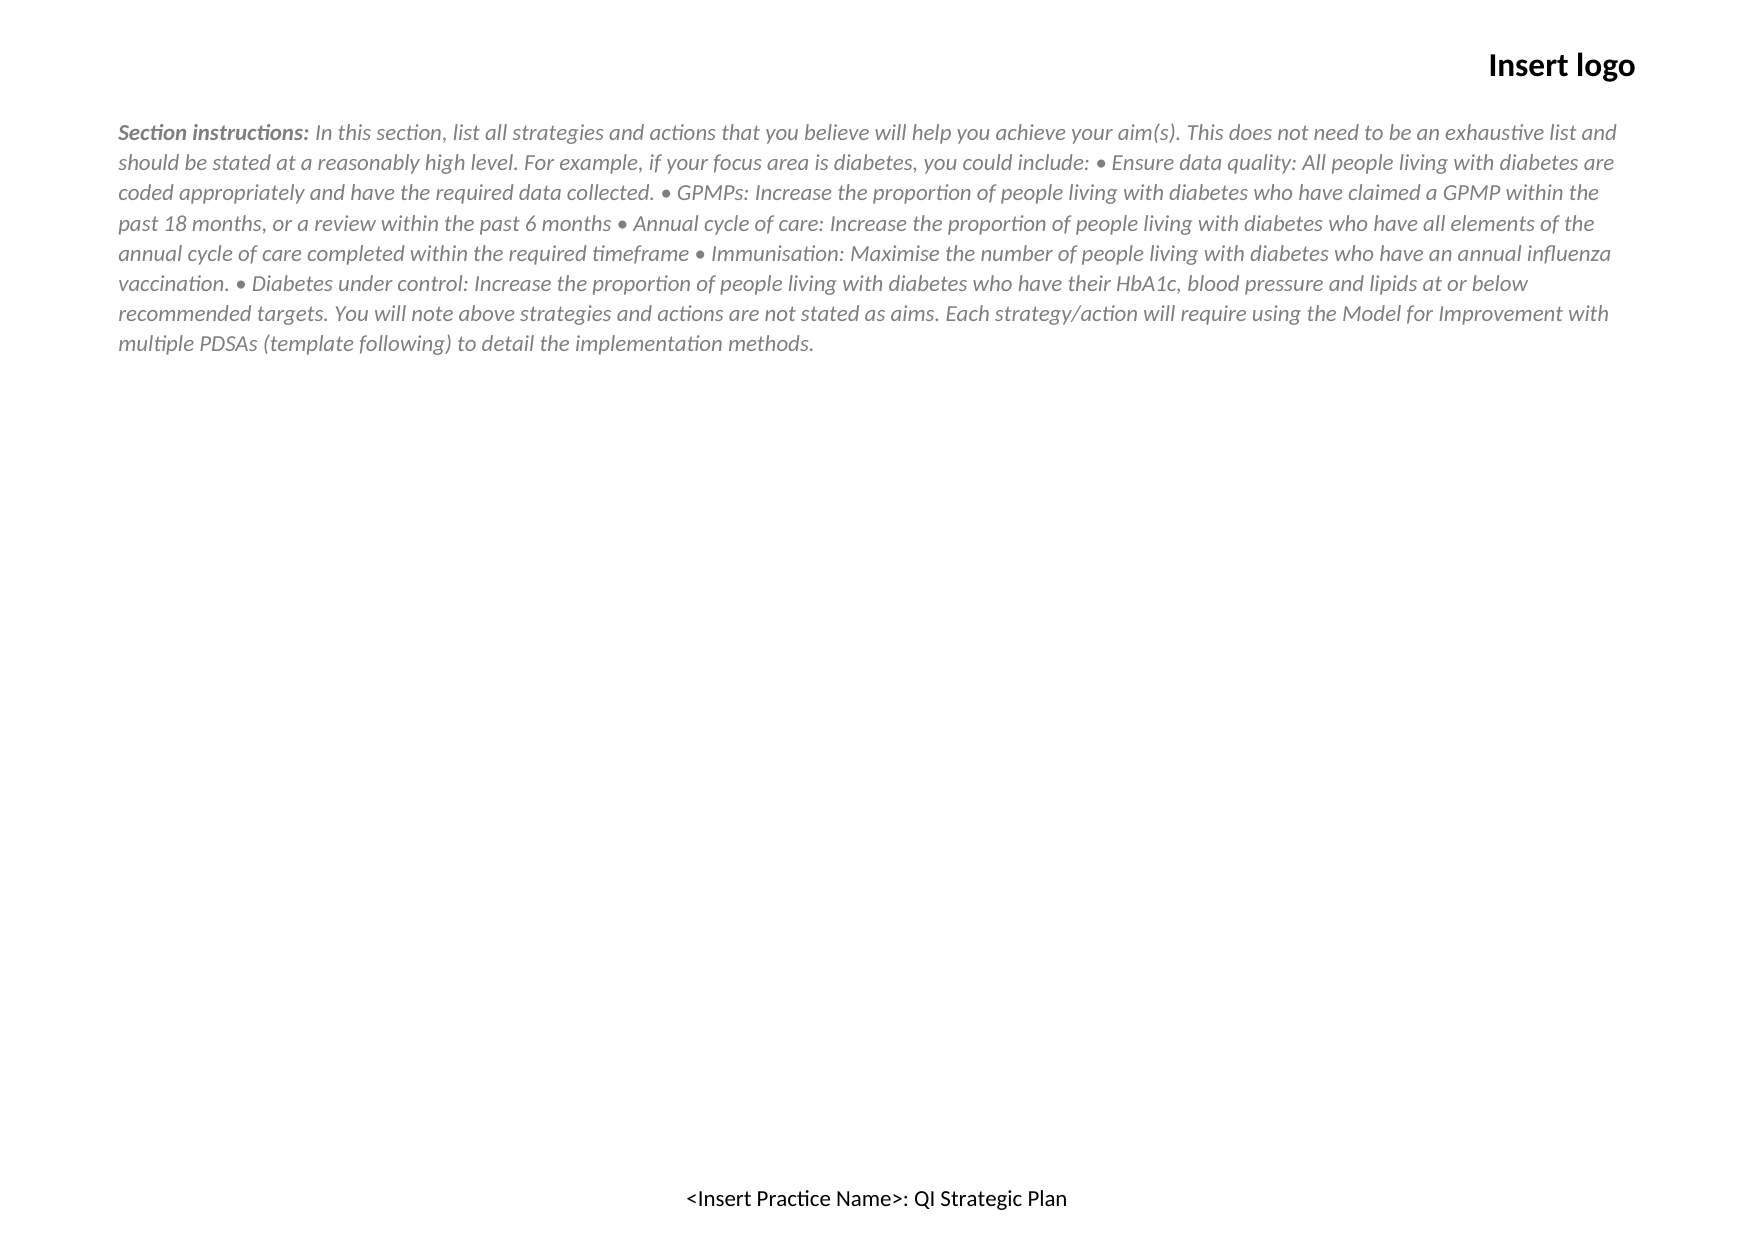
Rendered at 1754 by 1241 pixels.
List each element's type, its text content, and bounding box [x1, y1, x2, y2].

text Section instructions: In this section, list all strategies and actions that you believe will help you achieve your aim(s). This does not need to be an exhaustive list and should be stated at a reasonably high level. For example, if your focus area is diabetes, you could include: • Ensure data quality: All people living with diabetes are coded appropriately and have the required data collected. • GPMPs: Increase the proportion of people living with diabetes who have claimed a GPMP within the past 18 months, or a review within the past 6 months • Annual cycle of care: Increase the proportion of people living with diabetes who have all elements of the annual cycle of care completed within the required timeframe • Immunisation: Maximise the number of people living with diabetes who have an annual influenza vaccination. • Diabetes under control: Increase the proportion of people living with diabetes who have their HbA1c, blood pressure and lipids at or below recommended targets. You will note above strategies and actions are not stated as aims. Each strategy/action will require using the Model for Improvement with multiple PDSAs (template following) to detail the implementation methods. [118, 118, 1636, 358]
